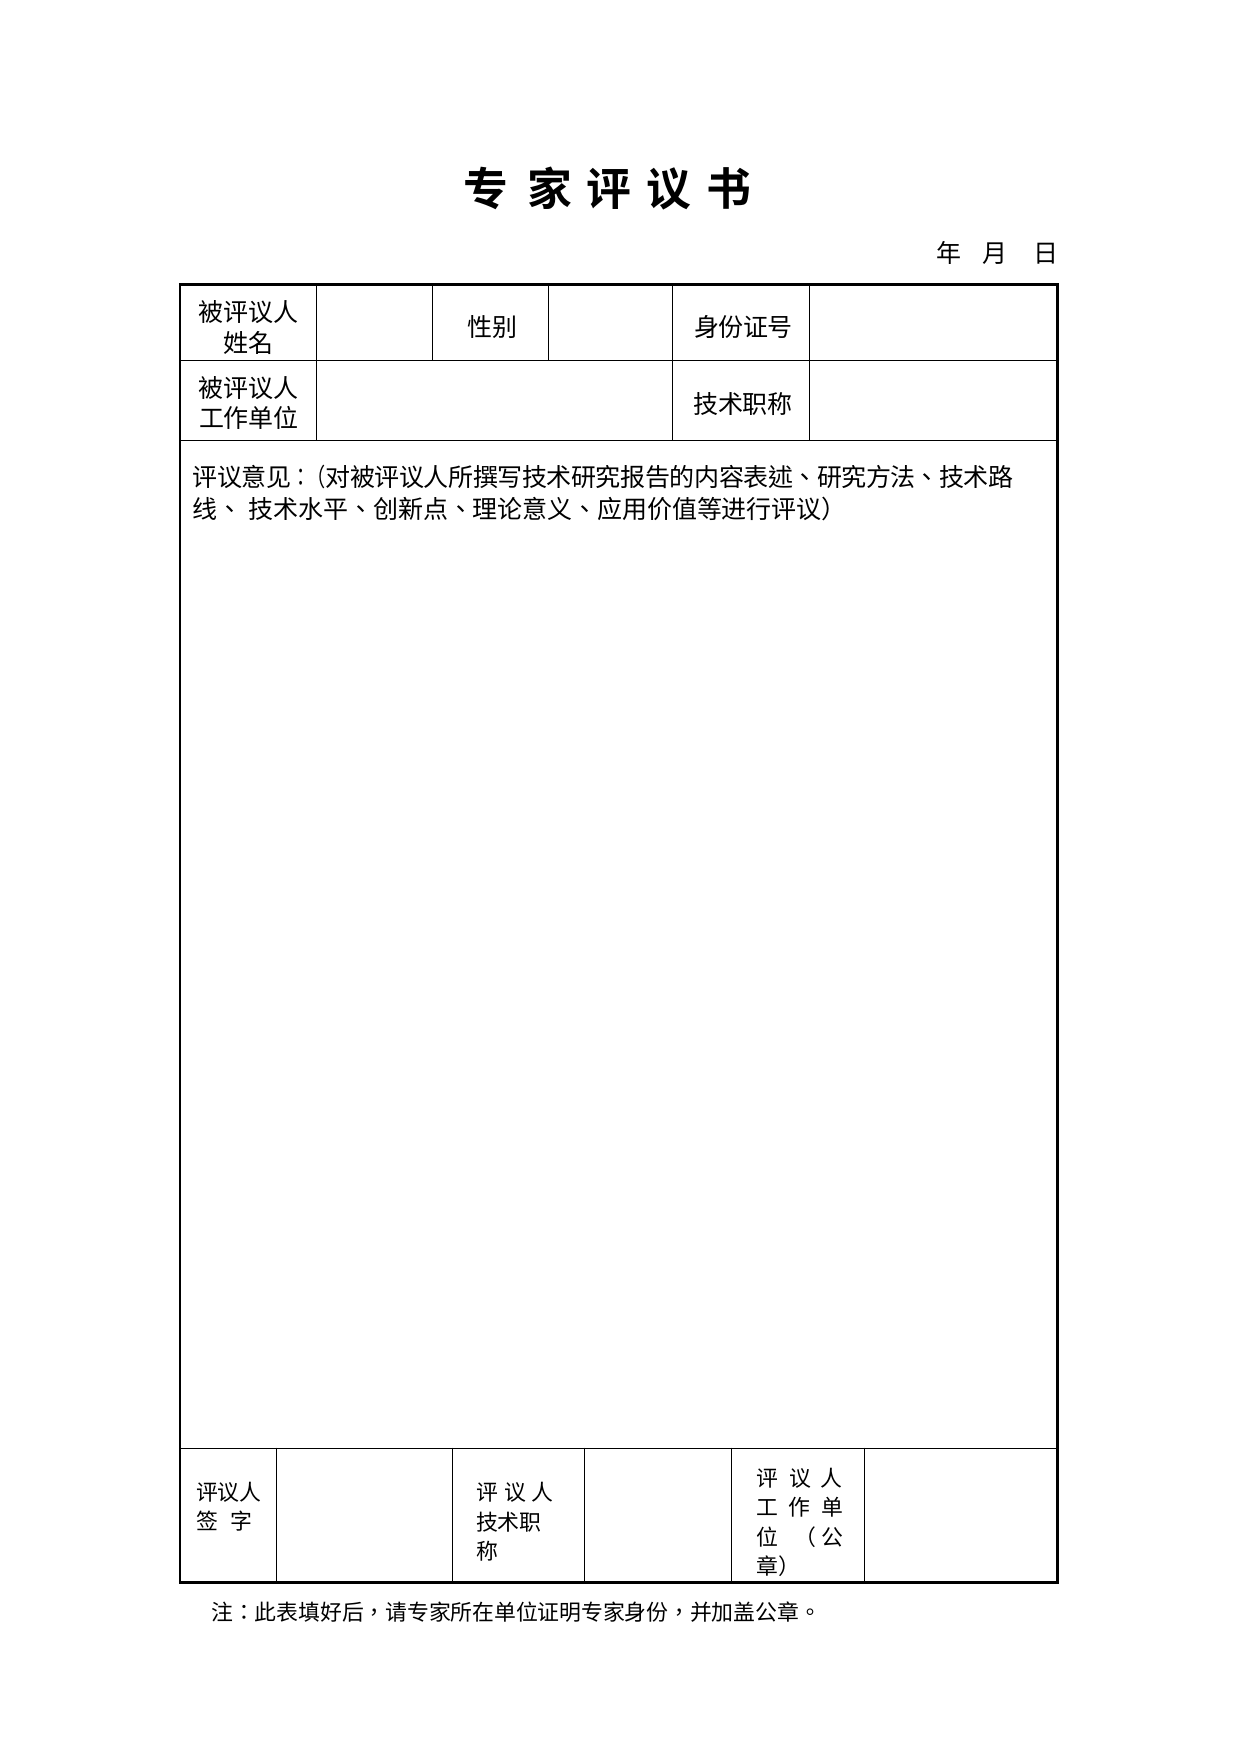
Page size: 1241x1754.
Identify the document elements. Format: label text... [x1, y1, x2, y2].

table_header [317, 286, 432, 360]
table_cell 评 议 人 工作单位 （公章） [732, 1449, 864, 1581]
table_cell 技术职称 [673, 361, 809, 440]
table_cell 评 议 人 技术职称 [453, 1449, 584, 1581]
text 专 家 评 议 书 [463, 160, 1060, 217]
table_header [549, 286, 672, 360]
table_header [810, 286, 1056, 360]
table_header 被评议人 姓名 [181, 286, 316, 360]
text 年 月 日 [180, 237, 1059, 269]
table_cell 评议意见：（对被评议人所撰写技术研究报告的内容表述、研究方法、技术路线、 技术水平、创新点、理论意义、应用价值等进行评议） [181, 441, 1056, 1448]
table_header 性别 [433, 286, 548, 360]
text 注：此表填好后，请专家所在单位证明专家身份，并加盖公章。 [211, 1598, 1060, 1626]
table_cell [810, 361, 1056, 440]
table_cell [277, 1449, 452, 1581]
table_header 身份证号 [673, 286, 809, 360]
table_cell 被评议人 工作单位 [181, 361, 316, 440]
table_cell [585, 1449, 731, 1581]
table_cell [865, 1449, 1056, 1581]
table_cell 评议人 签 字 [181, 1449, 276, 1581]
table_cell [317, 361, 672, 440]
